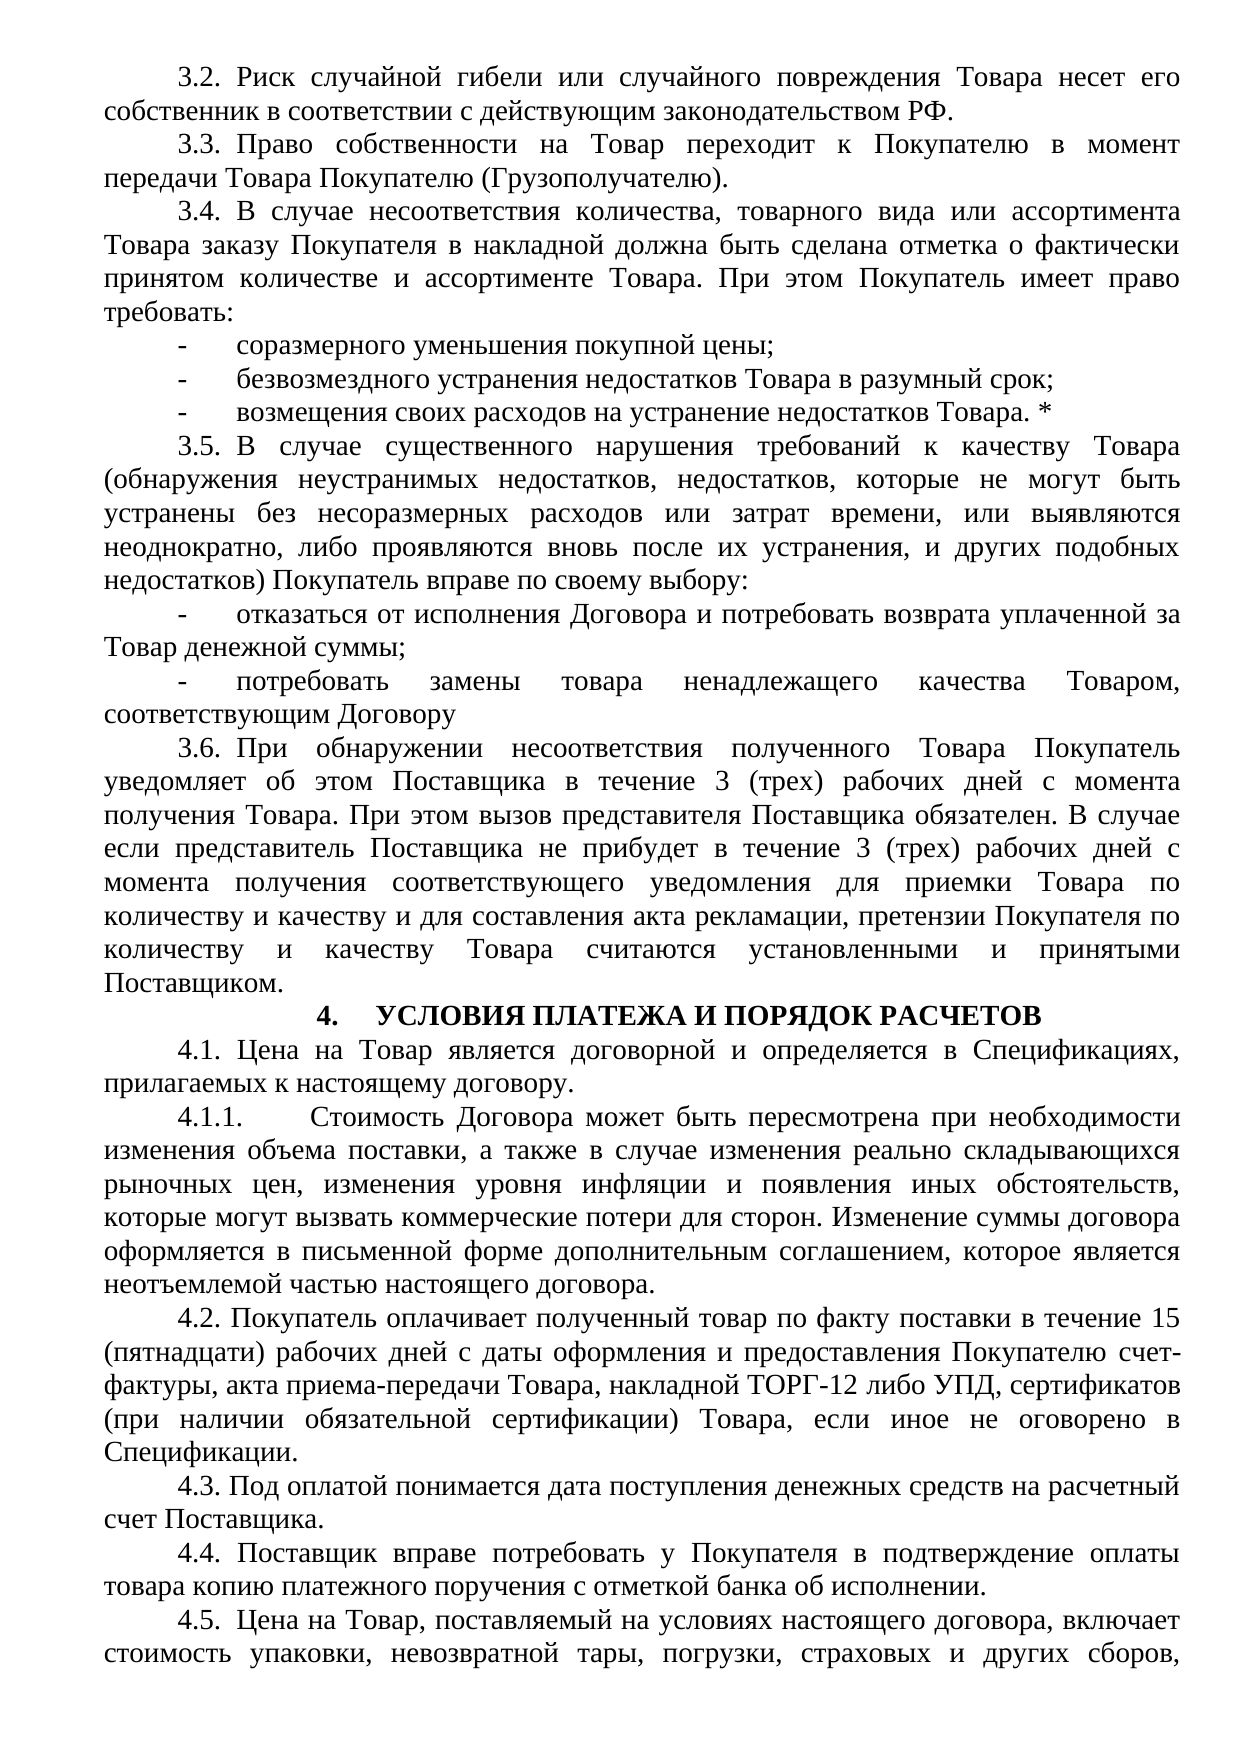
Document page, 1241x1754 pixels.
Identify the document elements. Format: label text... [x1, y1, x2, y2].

text 3.3. Право собственности на Товар переходит к Покупателю в момент передачи Товара Покупателю (Грузополучателю). [103, 126, 1181, 193]
text - безвозмездного устранения недостатков Товара в разумный срок; [103, 361, 1181, 394]
text 4. УСЛОВИЯ ПЛАТЕЖА И ПОРЯДОК РАСЧЕТОВ [103, 998, 1181, 1032]
text 4.1. Цена на Товар является договорной и определяется в Спецификациях, прилагаемых к настоящему договору. [103, 1032, 1181, 1099]
text - возмещения своих расходов на устранение недостатков Товара. * [103, 394, 1181, 428]
text 3.2. Риск случайной гибели или случайного повреждения Товара несет его собственник в соответствии с действующим законодательством РФ. [103, 59, 1181, 126]
text 3.6. При обнаружении несоответствия полученного Товара Покупатель уведомляет об этом Поставщика в течение 3 (трех) рабочих дней с момента получения Товара. При этом вызов представителя Поставщика обязателен. В случае если представитель Поставщика не прибудет в течение 3 (трех) рабочих дней с момента получения соответствующего уведомления для приемки Товара по количеству и качеству и для составления акта рекламации, претензии Покупателя по количеству и качеству Товара считаются установленными и принятыми Поставщиком. [103, 730, 1181, 998]
text - отказаться от исполнения Договора и потребовать возврата уплаченной за Товар денежной суммы; [103, 596, 1181, 663]
text 4.4. Поставщик вправе потребовать у Покупателя в подтверждение оплаты товара копию платежного поручения с отметкой банка об исполнении. [103, 1535, 1181, 1602]
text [103, 1602, 1181, 1669]
text - соразмерного уменьшения покупной цены; [103, 327, 1181, 361]
text 4.1.1. Стоимость Договора может быть пересмотрена при необходимости изменения объема поставки, а также в случае изменения реально складывающихся рыночных цен, изменения уровня инфляции и появления иных обстоятельств, которые могут вызвать коммерческие потери для сторон. Изменение суммы договора оформляется в письменной форме дополнительным соглашением, которое является неотъемлемой частью настоящего договора. [103, 1099, 1181, 1300]
text 4.2. Покупатель оплачивает полученный товар по факту поставки в течение 15 (пятнадцати) рабочих дней с даты оформления и предоставления Покупателю счет-фактуры, акта приема-передачи Товара, накладной ТОРГ-12 либо УПД, сертификатов (при наличии обязательной сертификации) Товара, если иное не оговорено в Спецификации. [103, 1300, 1181, 1468]
text 4.3. Под оплатой понимается дата поступления денежных средств на расчетный счет Поставщика. [103, 1468, 1181, 1535]
text 3.4. В случае несоответствия количества, товарного вида или ассортимента Товара заказу Покупателя в накладной должна быть сделана отметка о фактически принятом количестве и ассортименте Товара. При этом Покупатель имеет право требовать: [103, 193, 1181, 327]
text - потребовать замены товара ненадлежащего качества Товаром, соответствующим Договору [103, 663, 1181, 730]
text 3.5. В случае существенного нарушения требований к качеству Товара (обнаружения неустранимых недостатков, недостатков, которые не могут быть устранены без несоразмерных расходов или затрат времени, или выявляются неоднократно, либо проявляются вновь после их устранения, и других подобных недостатков) Покупатель вправе по своему выбору: [103, 428, 1181, 596]
